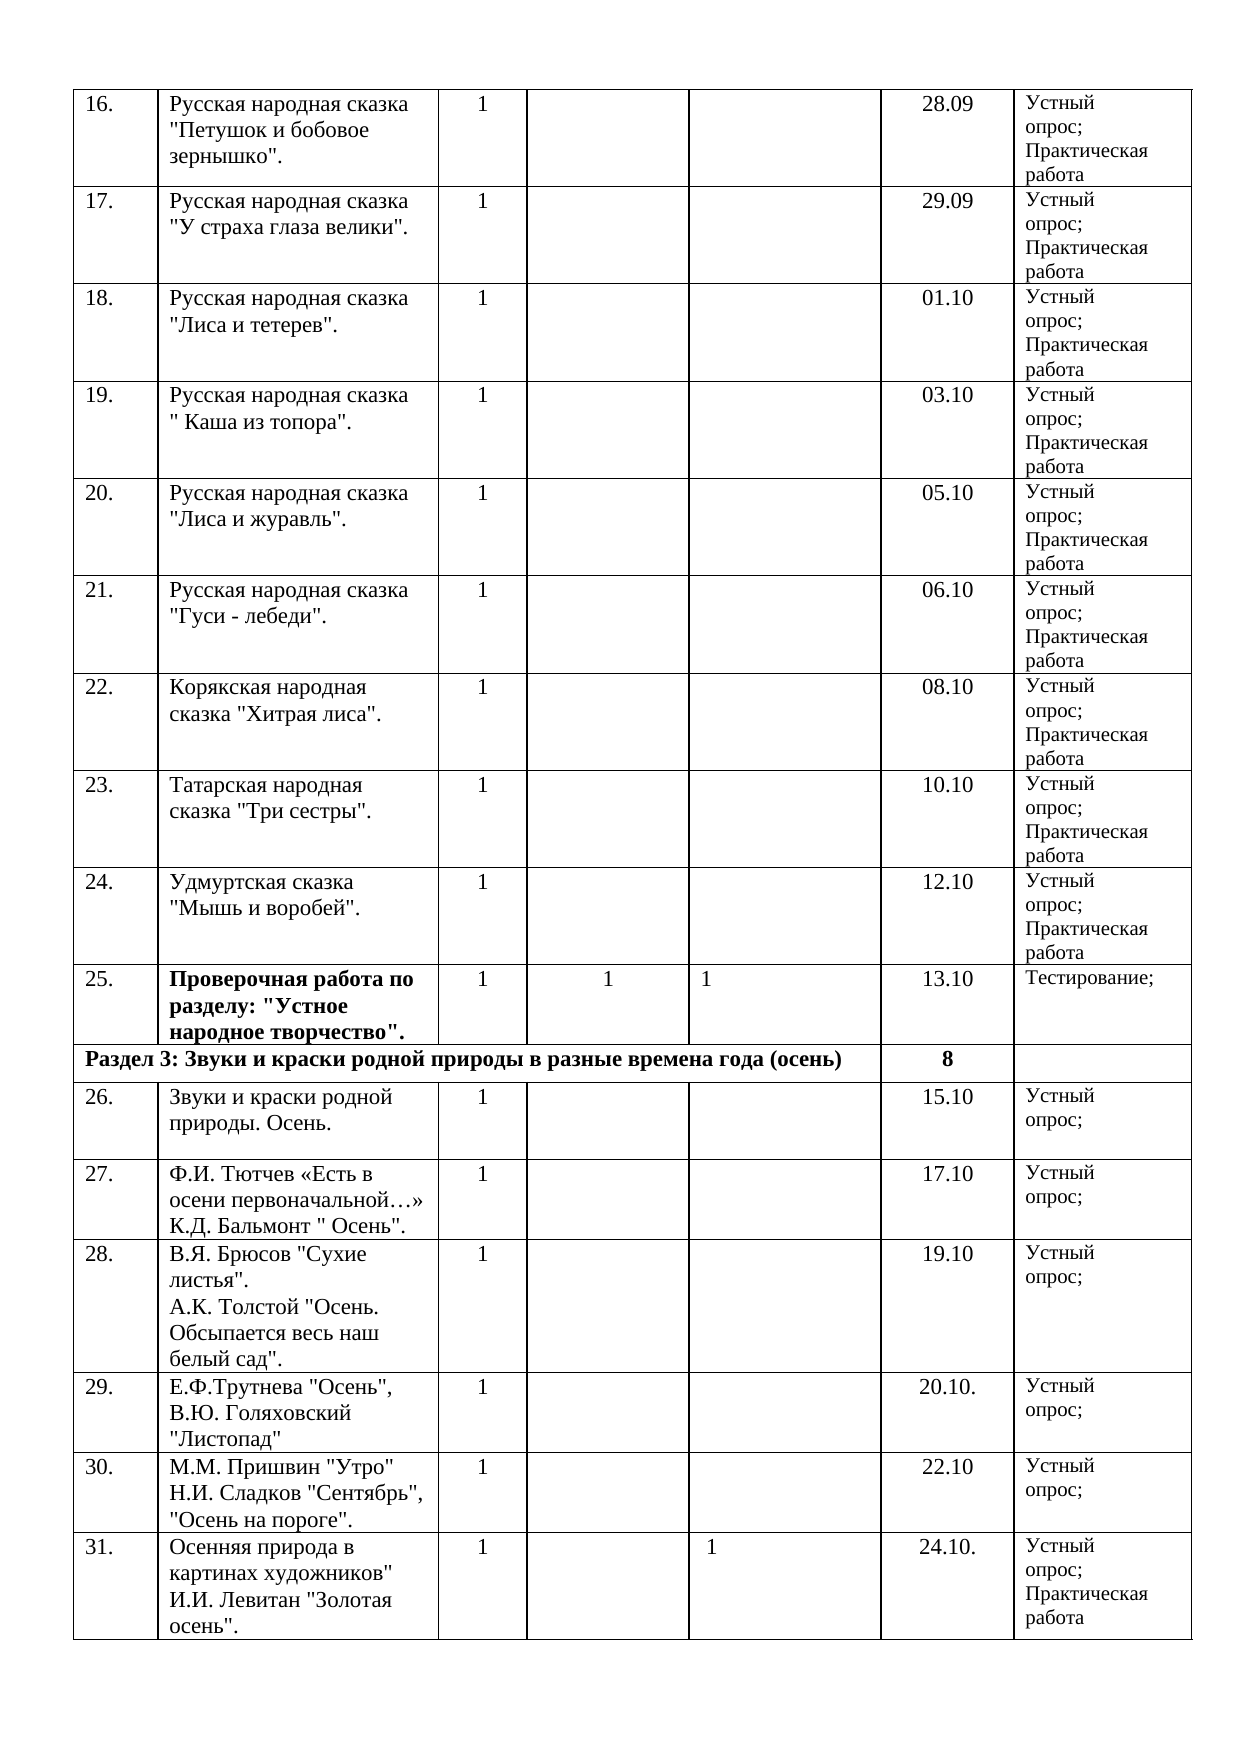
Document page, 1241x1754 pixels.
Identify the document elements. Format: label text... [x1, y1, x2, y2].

table_cell Русская народная сказка " Каша из топора". [159, 382, 438, 478]
table_cell Устный опрос; [1015, 1373, 1191, 1452]
table_cell Устный опрос; Практическая работа [1015, 284, 1191, 381]
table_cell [1015, 90, 1191, 186]
table_cell 23. [74, 771, 157, 867]
table_cell [690, 1160, 880, 1239]
table_cell 21. [74, 576, 157, 672]
table_cell [528, 1453, 688, 1532]
table_cell 1 [690, 1533, 880, 1638]
table_cell Раздел 3: Звуки и краски родной природы в разные времена года (осень) [74, 1045, 880, 1082]
table_cell 28. [74, 1240, 157, 1372]
table_cell Устный опрос; Практическая работа [1015, 479, 1191, 575]
table_cell 19. [74, 382, 157, 478]
table_cell 24. [74, 868, 157, 964]
table_cell Русская народная сказка "Лиса и тетерев". [159, 284, 438, 381]
table_cell [528, 1533, 688, 1638]
table_cell [690, 90, 880, 186]
table_cell Устный опрос; [1015, 1083, 1191, 1159]
table_cell 1 [439, 771, 526, 867]
table_cell 1 [439, 382, 526, 478]
table_cell 1 [439, 868, 526, 964]
table_cell 22. [74, 674, 157, 770]
table_cell Устный опрос; Практическая работа [1015, 771, 1191, 867]
table_cell Русская народная сказка "Гуси - лебеди". [159, 576, 438, 672]
table_cell 08.10 [882, 674, 1013, 770]
table_cell 1 [439, 284, 526, 381]
table_cell 06.10 [882, 576, 1013, 672]
table_cell [528, 382, 688, 478]
table_cell [528, 284, 688, 381]
table_cell [528, 771, 688, 867]
table_cell 12.10 [882, 868, 1013, 964]
table_cell 1 [439, 965, 526, 1044]
table_cell Устный опрос; Практическая работа [1015, 576, 1191, 672]
table_cell 18. [74, 284, 157, 381]
table_cell 05.10 [882, 479, 1013, 575]
table_cell [528, 1160, 688, 1239]
table_cell 1 [439, 1240, 526, 1372]
table_cell Устный опрос; Практическая работа [1015, 382, 1191, 478]
table_cell [528, 187, 688, 283]
table_cell 15.10 [882, 1083, 1013, 1159]
table_cell Русская народная сказка "Лиса и журавль". [159, 479, 438, 575]
table_cell [1015, 1045, 1191, 1082]
table_cell [528, 674, 688, 770]
table_cell 1 [439, 1453, 526, 1532]
table_cell [690, 1373, 880, 1452]
table_cell 8 [882, 1045, 1013, 1082]
table_cell [528, 1083, 688, 1159]
table_cell В.Я. Брюсов "Сухие листья". А.К. Толстой "Осень. Обсыпается весь наш белый сад". [159, 1240, 438, 1372]
table_cell 1 [439, 1533, 526, 1638]
table_cell 20. [74, 479, 157, 575]
table_cell Ф.И. Тютчев «Есть в осени первоначальной…» К.Д. Бальмонт " Осень". [159, 1160, 438, 1239]
table_cell [690, 771, 880, 867]
table_cell Проверочная работа по разделу: "Устное народное творчество". [159, 965, 438, 1044]
table_cell 30. [74, 1453, 157, 1532]
table_cell 13.10 [882, 965, 1013, 1044]
table_cell 17. [74, 187, 157, 283]
table_cell [690, 382, 880, 478]
table_cell 03.10 [882, 382, 1013, 478]
table_cell 1 [439, 674, 526, 770]
table_cell Русская народная сказка "У страха глаза велики". [159, 187, 438, 283]
table_cell 1 [439, 1160, 526, 1239]
table_cell [528, 1240, 688, 1372]
table_cell Звуки и краски родной природы. Осень. [159, 1083, 438, 1159]
table_cell 19.10 [882, 1240, 1013, 1372]
table_cell 1 [439, 576, 526, 672]
table_cell 27. [74, 1160, 157, 1239]
table_cell М.М. Пришвин "Утро" Н.И. Сладков "Сентябрь", "Осень на пороге". [159, 1453, 438, 1532]
table_cell 29.09 [882, 187, 1013, 283]
table_cell [690, 284, 880, 381]
table_cell 29. [74, 1373, 157, 1452]
table_cell 24.10. [882, 1533, 1013, 1638]
table_cell Устный опрос; Практическая работа [1015, 1533, 1191, 1638]
table_cell [690, 1083, 880, 1159]
table_cell [528, 90, 688, 186]
table_cell [690, 479, 880, 575]
table_cell Осенняя природа в картинах художников" И.И. Левитан "Золотая осень". [159, 1533, 438, 1638]
table_cell [528, 576, 688, 672]
table_cell 25. [74, 965, 157, 1044]
table_cell Е.Ф.Трутнева "Осень", В.Ю. Голяховский "Листопад" [159, 1373, 438, 1452]
table_cell [690, 868, 880, 964]
table_cell Устный опрос; Практическая работа [1015, 187, 1191, 283]
table_cell 1 [439, 90, 526, 186]
table_cell 17.10 [882, 1160, 1013, 1239]
table_cell [528, 1373, 688, 1452]
table_cell Устный опрос; Практическая работа [1015, 674, 1191, 770]
table_cell 1 [690, 965, 880, 1044]
table_cell 10.10 [882, 771, 1013, 867]
table_cell 01.10 [882, 284, 1013, 381]
table_cell 28.09 [882, 90, 1013, 186]
table_cell Русская народная сказка "Петушок и бобовое зернышко". [159, 90, 438, 186]
table_cell Устный опрос; Практическая работа [1015, 868, 1191, 964]
table_cell Тестирование; [1015, 965, 1191, 1044]
table_cell [690, 674, 880, 770]
table_cell Устный опрос; [1015, 1453, 1191, 1532]
table_cell Устный опрос; [1015, 1160, 1191, 1239]
table_cell [690, 1240, 880, 1372]
table_cell 1 [439, 1083, 526, 1159]
table_cell [528, 868, 688, 964]
table_cell 20.10. [882, 1373, 1013, 1452]
table_cell 1 [439, 187, 526, 283]
table_cell Корякская народная сказка "Хитрая лиса". [159, 674, 438, 770]
table_cell 22.10 [882, 1453, 1013, 1532]
table_cell 1 [439, 1373, 526, 1452]
table_cell 16. [74, 90, 157, 186]
table_cell [528, 479, 688, 575]
table_cell Устный опрос; [1015, 1240, 1191, 1372]
table_cell 1 [528, 965, 688, 1044]
table_cell 31. [74, 1533, 157, 1638]
table_cell 26. [74, 1083, 157, 1159]
table_cell Татарская народная сказка "Три сестры". [159, 771, 438, 867]
table_cell Удмуртская сказка "Мышь и воробей". [159, 868, 438, 964]
table_cell [690, 1453, 880, 1532]
table_cell 1 [439, 479, 526, 575]
table_cell [690, 187, 880, 283]
table_cell [690, 576, 880, 672]
